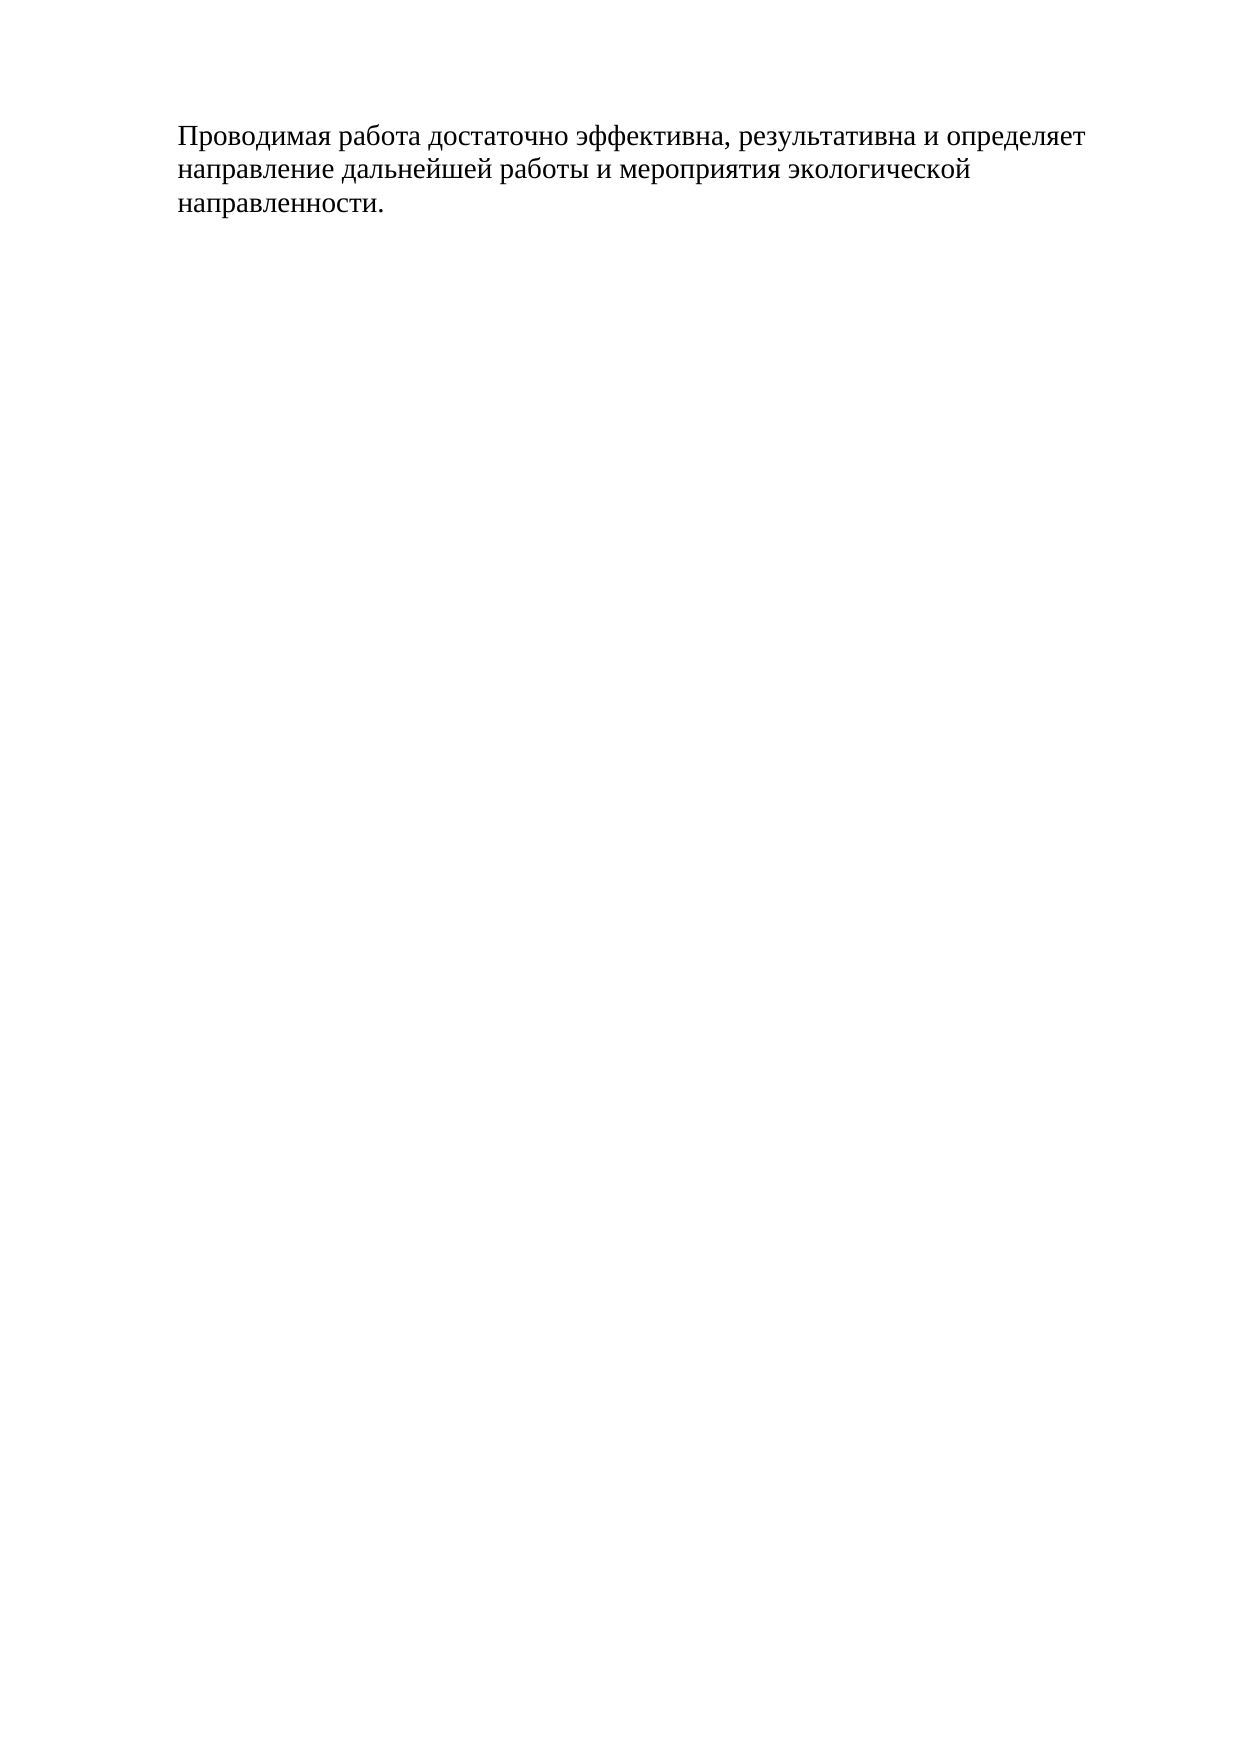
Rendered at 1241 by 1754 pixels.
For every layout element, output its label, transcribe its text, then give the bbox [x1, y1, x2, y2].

text Проводимая работа достаточно эффективна, результативна и определяет направление дальнейшей работы и мероприятия экологической направленности. [177, 118, 1152, 219]
